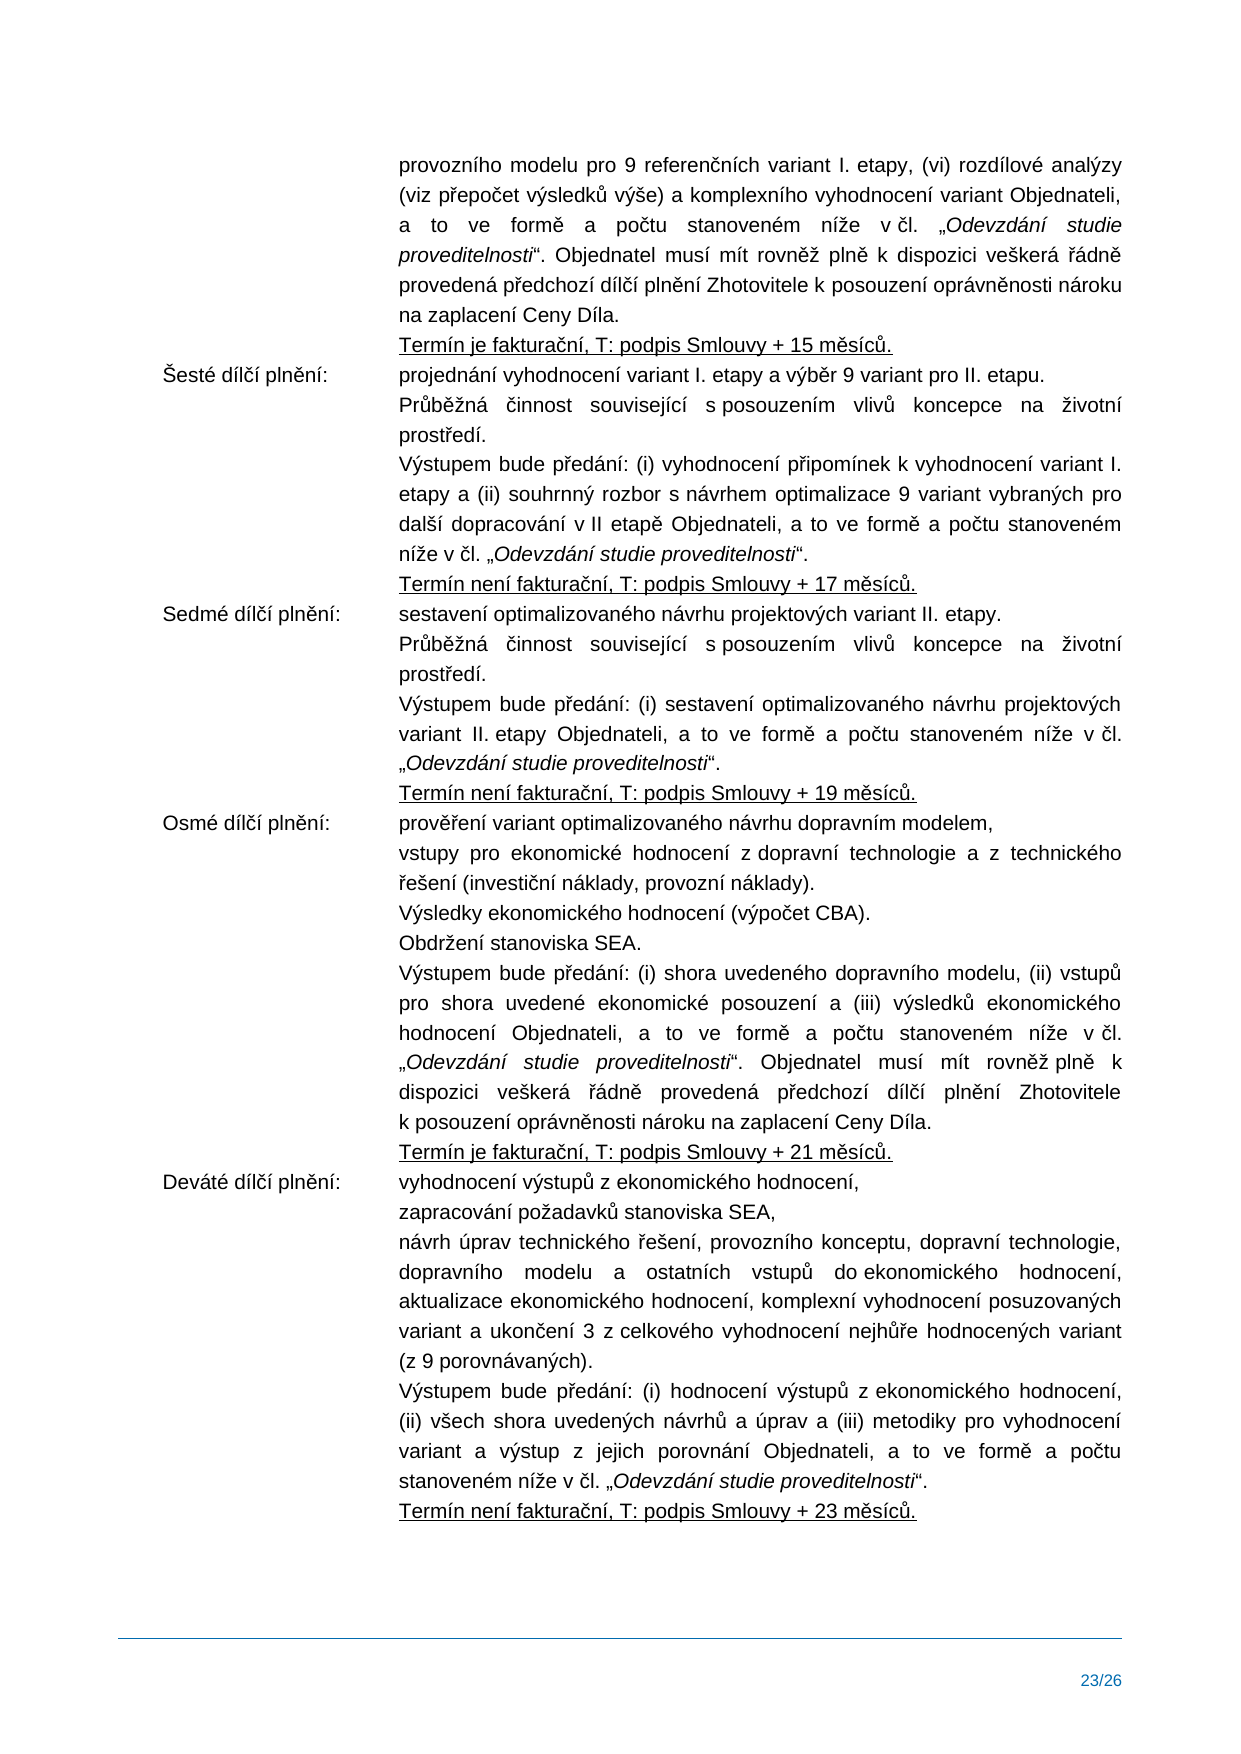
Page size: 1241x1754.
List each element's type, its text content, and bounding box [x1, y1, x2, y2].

text Průběžná činnost související s posouzením vlivů koncepce na životní prostředí. [162, 392, 1122, 446]
text Výstupem bude předání: (i) shora uvedeného dopravního modelu, (ii) vstupů pro shora uvedené ekonomické posouzení a (iii) výsledků ekonomického hodnocení Objednateli, a to ve formě a počtu stanoveném níže v čl. „Odevzdání studie proveditelnosti“. Objednatel musí mít rovněž plně k dispozici veškerá řádně provedená předchozí dílčí plnění Zhotovitele k posouzení oprávněnosti nároku na zaplacení Ceny Díla. [162, 961, 1122, 1134]
text Výstupem bude předání: (i) vyhodnocení připomínek k vyhodnocení variant I. etapy a (ii) souhrnný rozbor s návrhem optimalizace 9 variant vybraných pro další dopracování v II etapě Objednateli, a to ve formě a počtu stanoveném níže v čl. „Odevzdání studie proveditelnosti“. [399, 452, 1122, 566]
text Termín není fakturační, T: podpis Smlouvy + 19 měsíců. [399, 781, 1122, 805]
text Šesté dílčí plnění: projednání vyhodnocení variant I. etapy a výběr 9 variant pro II. etapu. [162, 363, 1122, 387]
text Termín je fakturační, T: podpis Smlouvy + 15 měsíců. [162, 333, 1122, 357]
text Výstupem bude předání: (i) hodnocení výstupů z ekonomického hodnocení, (ii) všech shora uvedených návrhů a úprav a (iii) metodiky pro vyhodnocení variant a výstup z jejich porovnání Objednateli, a to ve formě a počtu stanoveném níže v čl. „Odevzdání studie proveditelnosti“. [162, 1379, 1122, 1493]
text Termín je fakturační, T: podpis Smlouvy + 21 měsíců. [399, 1140, 1122, 1164]
text Termín není fakturační, T: podpis Smlouvy + 17 měsíců. [399, 572, 1122, 596]
text Výstupem bude předání: (i) sestavení optimalizovaného návrhu projektových variant II. etapy Objednateli, a to ve formě a počtu stanoveném níže v čl. „Odevzdání studie proveditelnosti“. [399, 691, 1122, 775]
text Osmé dílčí plnění: prověření variant optimalizovaného návrhu dopravním modelem, [162, 811, 1122, 835]
text Deváté dílčí plnění: vyhodnocení výstupů z ekonomického hodnocení, [162, 1170, 1122, 1194]
text Sedmé dílčí plnění: sestavení optimalizovaného návrhu projektových variant II. etapy. [162, 602, 1122, 626]
text Výsledky ekonomického hodnocení (výpočet CBA). [162, 901, 1122, 925]
text Obdržení stanoviska SEA. [399, 931, 1122, 954]
text Termín není fakturační, T: podpis Smlouvy + 23 měsíců. [162, 1499, 1122, 1523]
text Průběžná činnost související s posouzením vlivů koncepce na životní prostředí. [162, 632, 1122, 686]
text zapracování požadavků stanoviska SEA, [399, 1200, 1122, 1224]
text návrh úprav technického řešení, provozního konceptu, dopravní technologie, dopravního modelu a ostatních vstupů do ekonomického hodnocení, aktualizace ekonomického hodnocení, komplexní vyhodnocení posuzovaných variant a ukončení 3 z celkového vyhodnocení nejhůře hodnocených variant (z 9 porovnávaných). [399, 1229, 1122, 1373]
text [399, 153, 1122, 327]
text vstupy pro ekonomické hodnocení z dopravní technologie a z technického řešení (investiční náklady, provozní náklady). [162, 841, 1122, 895]
